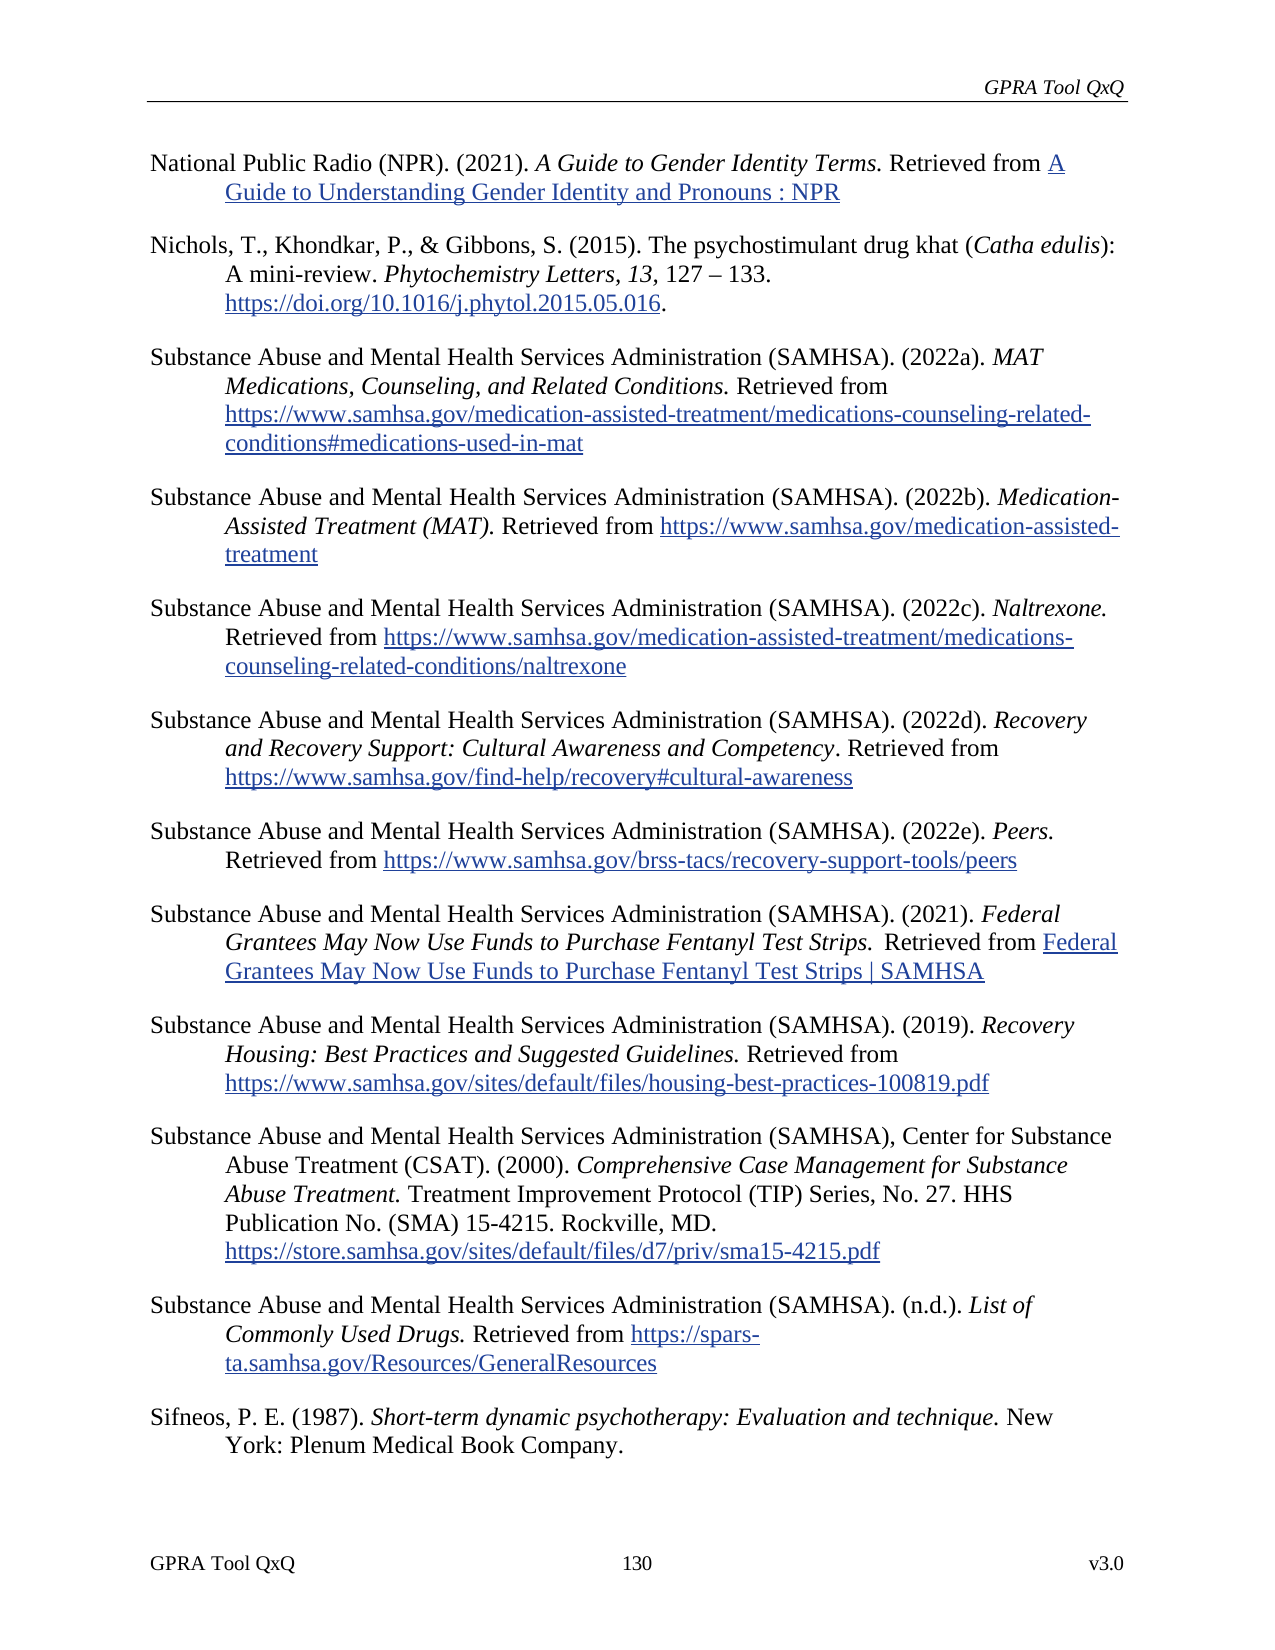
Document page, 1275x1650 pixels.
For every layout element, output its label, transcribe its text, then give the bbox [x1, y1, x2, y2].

text Substance Abuse and Mental Health Services Administration (SAMHSA). (2022c). Naltrexone. [150, 593, 1156, 622]
text National Public Radio (NPR). (2021). A Guide to Gender Identity Terms. Retrieved from A Guide to Understanding Gender Identity and Pronouns : NPR [150, 148, 1104, 206]
text Substance Abuse and Mental Health Services Administration (SAMHSA). (2021). Federal Grantees May Now Use Funds to Purchase Fentanyl Test Strips. Retrieved from Federal Grantees May Now Use Funds to Purchase Fentanyl Test Strips | SAMHSA [150, 899, 1121, 985]
text Substance Abuse and Mental Health Services Administration (SAMHSA). (n.d.). List of Commonly Used Drugs. Retrieved from https://spars- ta.samhsa.gov/Resources/GeneralResources [150, 1290, 1121, 1376]
text Retrieved from https://www.samhsa.gov/medication-assisted-treatment/medications- counseling-related-conditions/naltrexone [225, 622, 1074, 680]
text Substance Abuse and Mental Health Services Administration (SAMHSA). (2022d). Recovery and Recovery Support: Cultural Awareness and Competency. Retrieved from https://www.samhsa.gov/find-help/recovery#cultural-awareness [150, 705, 1087, 791]
text Substance Abuse and Mental Health Services Administration (SAMHSA). (2019). Recovery Housing: Best Practices and Suggested Guidelines. Retrieved from https://www.samhsa.gov/sites/default/files/housing-best-practices-100819.pdf [150, 1010, 1074, 1096]
text Substance Abuse and Mental Health Services Administration (SAMHSA), Center for Substance Abuse Treatment (CSAT). (2000). Comprehensive Case Management for Substance Abuse Treatment. Treatment Improvement Protocol (TIP) Series, No. 27. HHS Publication No. (SMA) 15-4215. Rockville, MD. https://store.samhsa.gov/sites/default/files/d7/priv/sma15-4215.pdf [150, 1121, 1112, 1265]
text Substance Abuse and Mental Health Services Administration (SAMHSA). (2022b). Medication- Assisted Treatment (MAT). Retrieved from https://www.samhsa.gov/medication-assisted- treatment [150, 482, 1119, 568]
text Substance Abuse and Mental Health Services Administration (SAMHSA). (2022e). Peers. [150, 816, 1156, 845]
text Substance Abuse and Mental Health Services Administration (SAMHSA). (2022a). MAT Medications, Counseling, and Related Conditions. Retrieved from https://www.samhsa.gov/medication-assisted-treatment/medications-counseling-related- conditions#medications-used-in-mat [150, 342, 1108, 457]
text Nichols, T., Khondkar, P., & Gibbons, S. (2015). The psychostimulant drug khat (Catha edulis): A mini-review. Phytochemistry Letters, 13, 127 – 133. https://doi.org/10.1016/j.phytol.2015.05.016. [150, 231, 1121, 317]
text Sifneos, P. E. (1987). Short-term dynamic psychotherapy: Evaluation and technique. New York: Plenum Medical Book Company. [150, 1402, 1104, 1459]
text Retrieved from https://www.samhsa.gov/brss-tacs/recovery-support-tools/peers [225, 845, 1156, 874]
